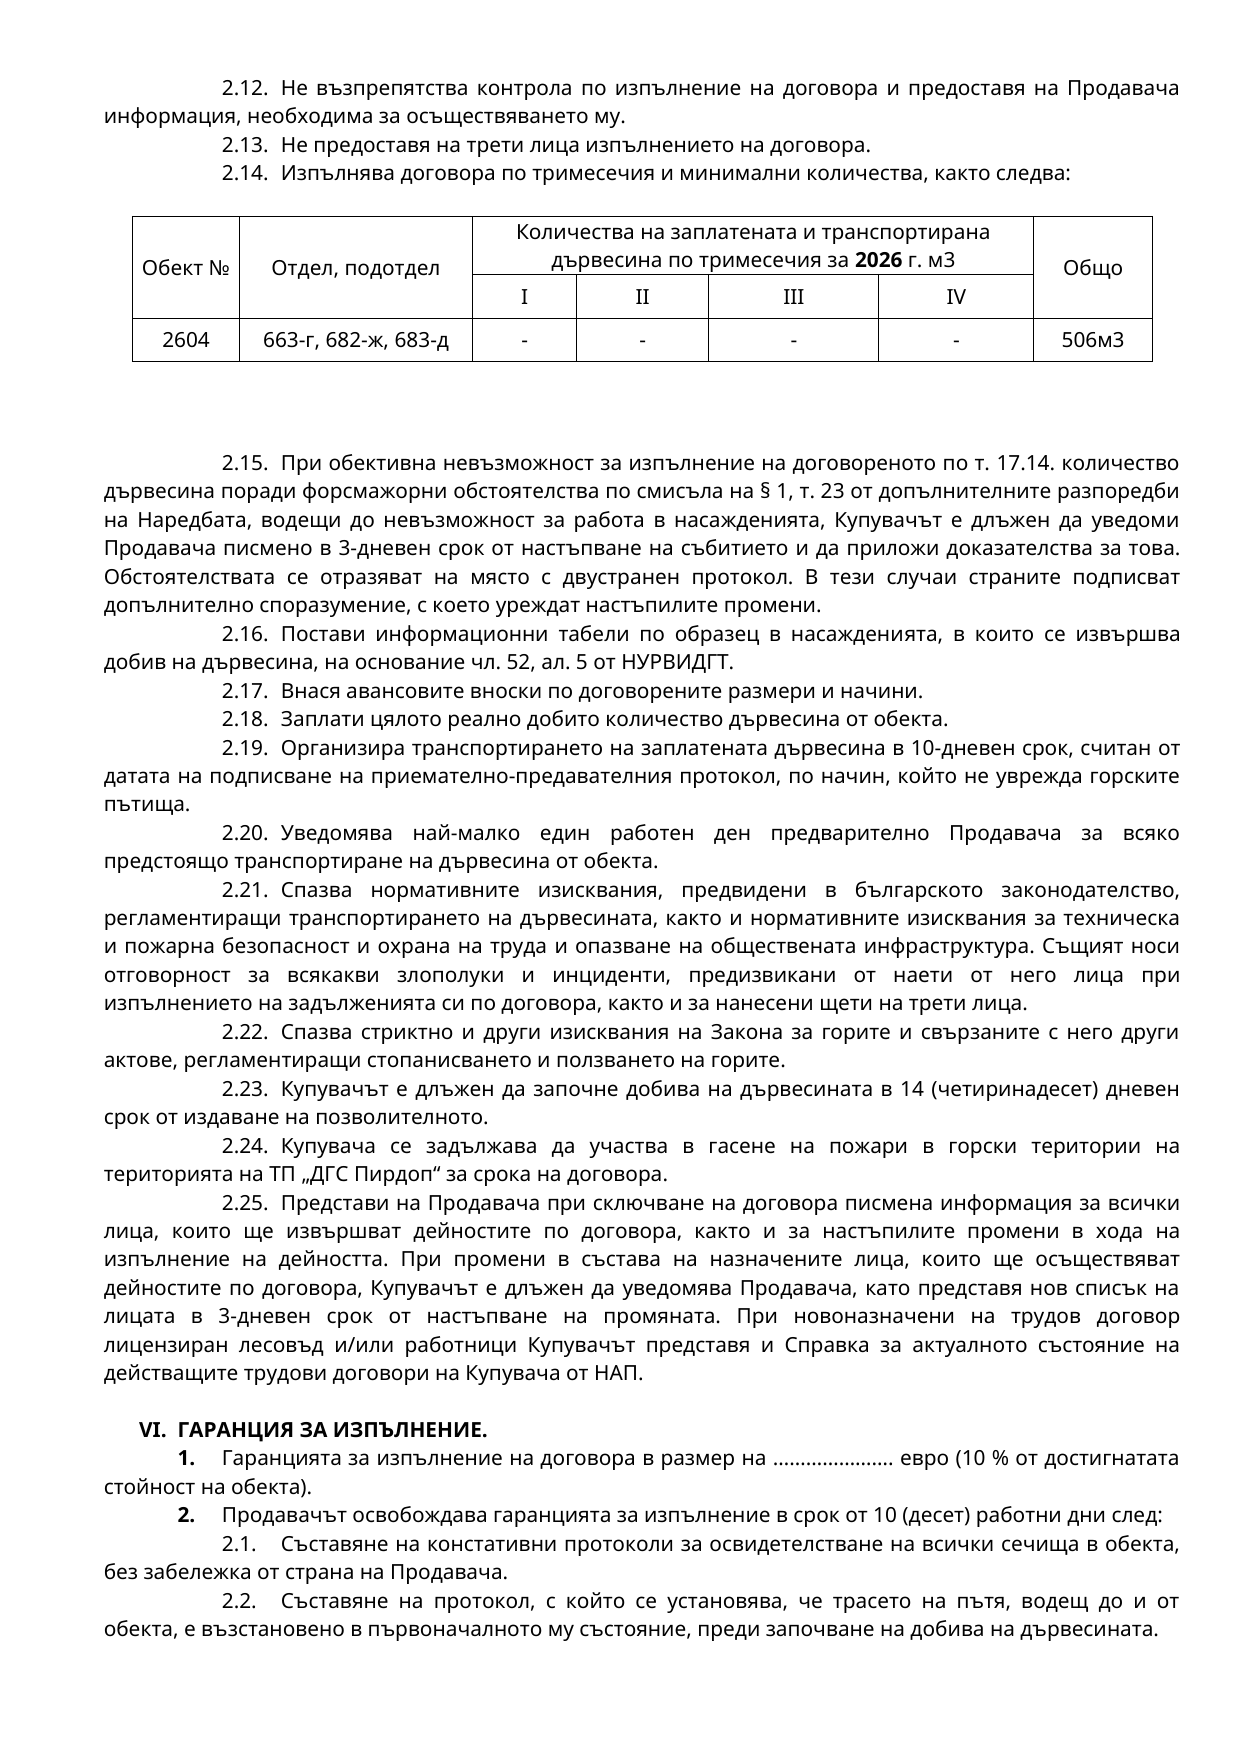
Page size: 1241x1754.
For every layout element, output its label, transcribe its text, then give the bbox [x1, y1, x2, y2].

list Купувачът е длъжен да започне добива на дървесината в 14 (четиринадесет) дневен срок от издаване на позволителното. [103, 1074, 1181, 1131]
table_cell II [577, 275, 708, 317]
table_header Обект № [133, 217, 239, 317]
list Купувача се задължава да участва в гасене на пожари в горски територии на територията на ТП „ДГС Пирдоп“ за срока на договора. [103, 1131, 1181, 1188]
list Организира транспортирането на заплатената дървесина в 10-дневен срок, считан от датата на подписване на приемателно-предавателния протокол, по начин, който не уврежда горските пътища. [103, 733, 1181, 818]
list Не възпрепятства контрола по изпълнение на договора и предоставя на Продавача информация, необходима за осъществяването му. [103, 73, 1181, 130]
list Спазва нормативните изисквания, предвидени в българското законодателство, регламентиращи транспортирането на дървесината, както и нормативните изисквания за техническа и пожарна безопасност и охрана на труда и опазване на обществената инфраструктура. Същият носи отговорност за всякакви злополуки и инциденти, предизвикани от наети от него лица при изпълнението на задълженията си по договора, както и за нанесени щети на трети лица. [103, 875, 1181, 1017]
table_cell IV [879, 275, 1033, 317]
table_header Общо [1034, 217, 1152, 317]
list ГАРАНЦИЯ ЗА ИЗПЪЛНЕНИЕ. [103, 1415, 1181, 1443]
table_cell - [709, 319, 878, 361]
table_cell - [577, 319, 708, 361]
list Съставяне на протокол, с който се установява, че трасето на пътя, водещ до и от обекта, е възстановено в първоначалното му състояние, преди започване на добива на дървесината. [103, 1586, 1181, 1643]
list Съставяне на констативни протоколи за освидетелстване на всички сечища в обекта, без забележка от страна на Продавача. [103, 1529, 1181, 1586]
table_cell - [473, 319, 576, 361]
list Постави информационни табели по образец в насажденията, в които се извършва добив на дървесина, на основание чл. 52, ал. 5 от НУРВИДГТ. [103, 619, 1181, 676]
list Спазва стриктно и други изисквания на Закона за горите и свързаните с него други актове, регламентиращи стопанисването и ползването на горите. [103, 1017, 1181, 1074]
table_cell 663-г, 682-ж, 683-д [240, 319, 472, 361]
list Изпълнява договора по тримесечия и минимални количества, както следва: [103, 158, 1181, 187]
table_cell 2604 [133, 319, 239, 361]
table_cell 506м3 [1034, 319, 1152, 361]
table_cell III [709, 275, 878, 317]
list При обективна невъзможност за изпълнение на договореното по т. 17.14. количество дървесина поради форсмажорни обстоятелства по смисъла на § 1, т. 23 от допълнителните разпоредби на Наредбата, водещи до невъзможност за работа в насажденията, Купувачът е длъжен да уведоми Продавача писмено в 3-дневен срок от настъпване на събитието и да приложи доказателства за това. Обстоятелствата се отразяват на място с двустранен протокол. В тези случаи страните подписват допълнително споразумение, с което уреждат настъпилите промени. [103, 448, 1181, 619]
list Продавачът освобождава гаранцията за изпълнение в срок от 10 (десет) работни дни след: [103, 1500, 1181, 1529]
list Не предоставя на трети лица изпълнението на договора. [103, 130, 1181, 158]
list Представи на Продавача при сключване на договора писмена информация за всички лица, които ще извършват дейностите по договора, както и за настъпилите промени в хода на изпълнение на дейността. При промени в състава на назначените лица, които ще осъществяват дейностите по договора, Купувачът е длъжен да уведомява Продавача, като представя нов списък на лицата в 3-дневен срок от настъпване на промяната. При новоназначени на трудов договор лицензиран лесовъд и/или работници Купувачът представя и Справка за актуалното състояние на действащите трудови договори на Купувача от НАП. [103, 1188, 1181, 1387]
list Заплати цялото реално добито количество дървесина от обекта. [103, 704, 1181, 733]
table_header Количества на заплатената и транспортирана дървесина по тримесечия за 2026 г. м3 [473, 217, 1033, 274]
list Уведомява най-малко един работен ден предварително Продавача за всяко предстоящо транспортиране на дървесина от обекта. [103, 818, 1181, 875]
table_cell - [879, 319, 1033, 361]
table_header Отдел, подотдел [240, 217, 472, 317]
list Гаранцията за изпълнение на договора в размер на …………………. евро (10 % от достигнатата стойност на обекта). [103, 1443, 1181, 1500]
list Внася авансовите вноски по договорените размери и начини. [103, 676, 1181, 704]
table_cell I [473, 275, 576, 317]
